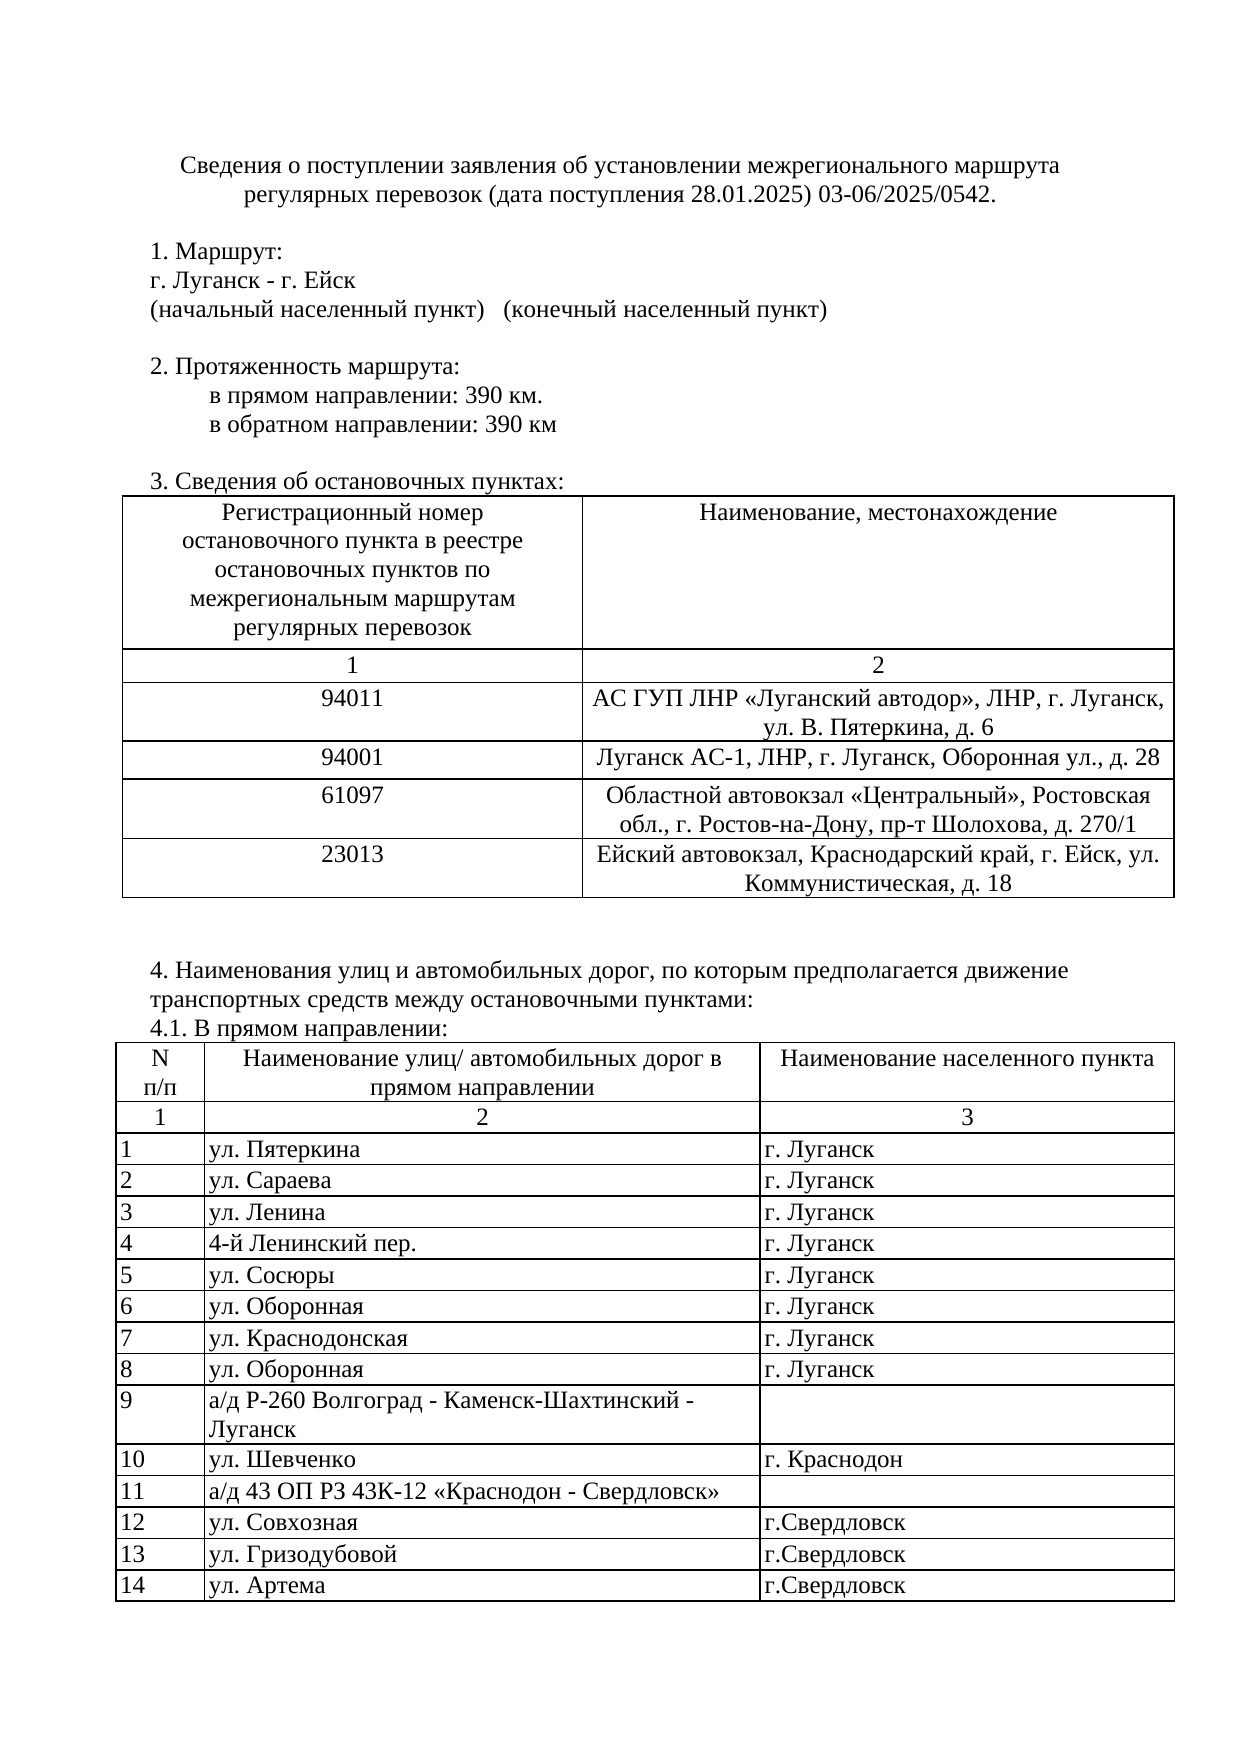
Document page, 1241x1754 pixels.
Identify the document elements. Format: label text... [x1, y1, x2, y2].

table_cell ул. Ленина [205, 1197, 759, 1227]
table_cell 7 [117, 1323, 204, 1352]
table_cell 14 [117, 1571, 204, 1600]
text в прямом направлении: 390 км. [150, 380, 1090, 409]
table_cell 8 [117, 1354, 204, 1384]
text 2. Протяженность маршрута: [150, 351, 1090, 380]
table_cell Ейский автовокзал, Краснодарский край, г. Ейск, ул. Коммунистическая, д. 18 [583, 839, 1173, 896]
table_cell 1 [117, 1102, 204, 1132]
text Сведения о поступлении заявления об установлении межрегионального маршрута регулярных перевозок (дата поступления 28.01.2025) 03-06/2025/0542. [150, 150, 1090, 207]
table_cell г.Свердловск [761, 1508, 1174, 1537]
table_cell ул. Артема [205, 1571, 759, 1600]
text 1. Маршрут: [150, 236, 1090, 265]
table_cell Луганск АС-1, ЛНР, г. Луганск, Оборонная ул., д. 28 [583, 742, 1173, 778]
table_cell 1 [123, 650, 582, 681]
table_cell г. Луганск [761, 1354, 1174, 1384]
text 3. Сведения об остановочных пунктах: [150, 466, 1090, 495]
table_cell ул. Сараева [205, 1165, 759, 1195]
table_cell ул. Оборонная [205, 1354, 759, 1384]
table_cell Областной автовокзал «Центральный», Ростовская обл., г. Ростов-на-Дону, пр-т Шолохова, д. 270/1 [583, 780, 1173, 837]
table_cell 23013 [123, 839, 582, 896]
table_cell 61097 [123, 780, 582, 837]
table_cell 2 [583, 650, 1173, 681]
table_cell г. Луганск [761, 1291, 1174, 1321]
table_cell 11 [117, 1476, 204, 1506]
table_cell г.Свердловск [761, 1539, 1174, 1569]
table_cell 6 [117, 1291, 204, 1321]
table_cell 9 [117, 1386, 204, 1443]
text 4. Наименования улиц и автомобильных дорог, по которым предполагается движение транспортных средств между остановочными пунктами: [150, 956, 1090, 1013]
table_cell г.Свердловск [761, 1571, 1174, 1600]
table_cell 94001 [123, 742, 582, 778]
table_cell 12 [117, 1508, 204, 1537]
table_cell 3 [117, 1197, 204, 1227]
text 4.1. В прямом направлении: [150, 1013, 1090, 1042]
table_cell ул. Оборонная [205, 1291, 759, 1321]
text г. Луганск - г. Ейск [150, 265, 1090, 294]
table_cell 2 [117, 1165, 204, 1195]
table_cell г. Луганск [761, 1134, 1174, 1164]
table_cell 10 [117, 1445, 204, 1474]
table_cell 4 [117, 1228, 204, 1258]
table_cell АС ГУП ЛНР «Луганский автодор», ЛНР, г. Луганск, ул. В. Пятеркина, д. 6 [583, 683, 1173, 740]
table_cell г. Краснодон [761, 1445, 1174, 1474]
table_header Наименование населенного пункта [761, 1043, 1174, 1101]
table_cell ул. Сосюры [205, 1260, 759, 1289]
table_cell г. Луганск [761, 1165, 1174, 1195]
table_cell ул. Шевченко [205, 1445, 759, 1474]
table_cell 1 [117, 1134, 204, 1164]
table_cell ул. Гризодубовой [205, 1539, 759, 1569]
table_cell г. Луганск [761, 1323, 1174, 1352]
text (начальный населенный пункт) (конечный населенный пункт) [150, 294, 1090, 322]
table_cell 94011 [123, 683, 582, 740]
table_cell а/д 43 ОП РЗ 43К-12 «Краснодон - Свердловск» [205, 1476, 759, 1506]
table_cell 13 [117, 1539, 204, 1569]
table_cell г. Луганск [761, 1260, 1174, 1289]
table_cell [761, 1386, 1174, 1443]
table_cell 4-й Ленинский пер. [205, 1228, 759, 1258]
table_cell ул. Совхозная [205, 1508, 759, 1537]
table_cell а/д Р-260 Волгоград - Каменск-Шахтинский - Луганск [205, 1386, 759, 1443]
table_cell 2 [205, 1102, 759, 1132]
table_cell ул. Пятеркина [205, 1134, 759, 1164]
table_header N п/п [117, 1043, 204, 1101]
table_cell г. Луганск [761, 1228, 1174, 1258]
table_cell ул. Краснодонская [205, 1323, 759, 1352]
text в обратном направлении: 390 км [150, 409, 1090, 437]
table_header Наименование улиц/ автомобильных дорог в прямом направлении [205, 1043, 759, 1101]
table_cell [761, 1476, 1174, 1506]
table_header Наименование, местонахождение [583, 497, 1173, 648]
table_header Регистрационный номер остановочного пункта в реестре остановочных пунктов по межрегиональным маршрутам регулярных перевозок [123, 497, 582, 648]
table_cell 5 [117, 1260, 204, 1289]
table_cell 3 [761, 1102, 1174, 1132]
table_cell г. Луганск [761, 1197, 1174, 1227]
